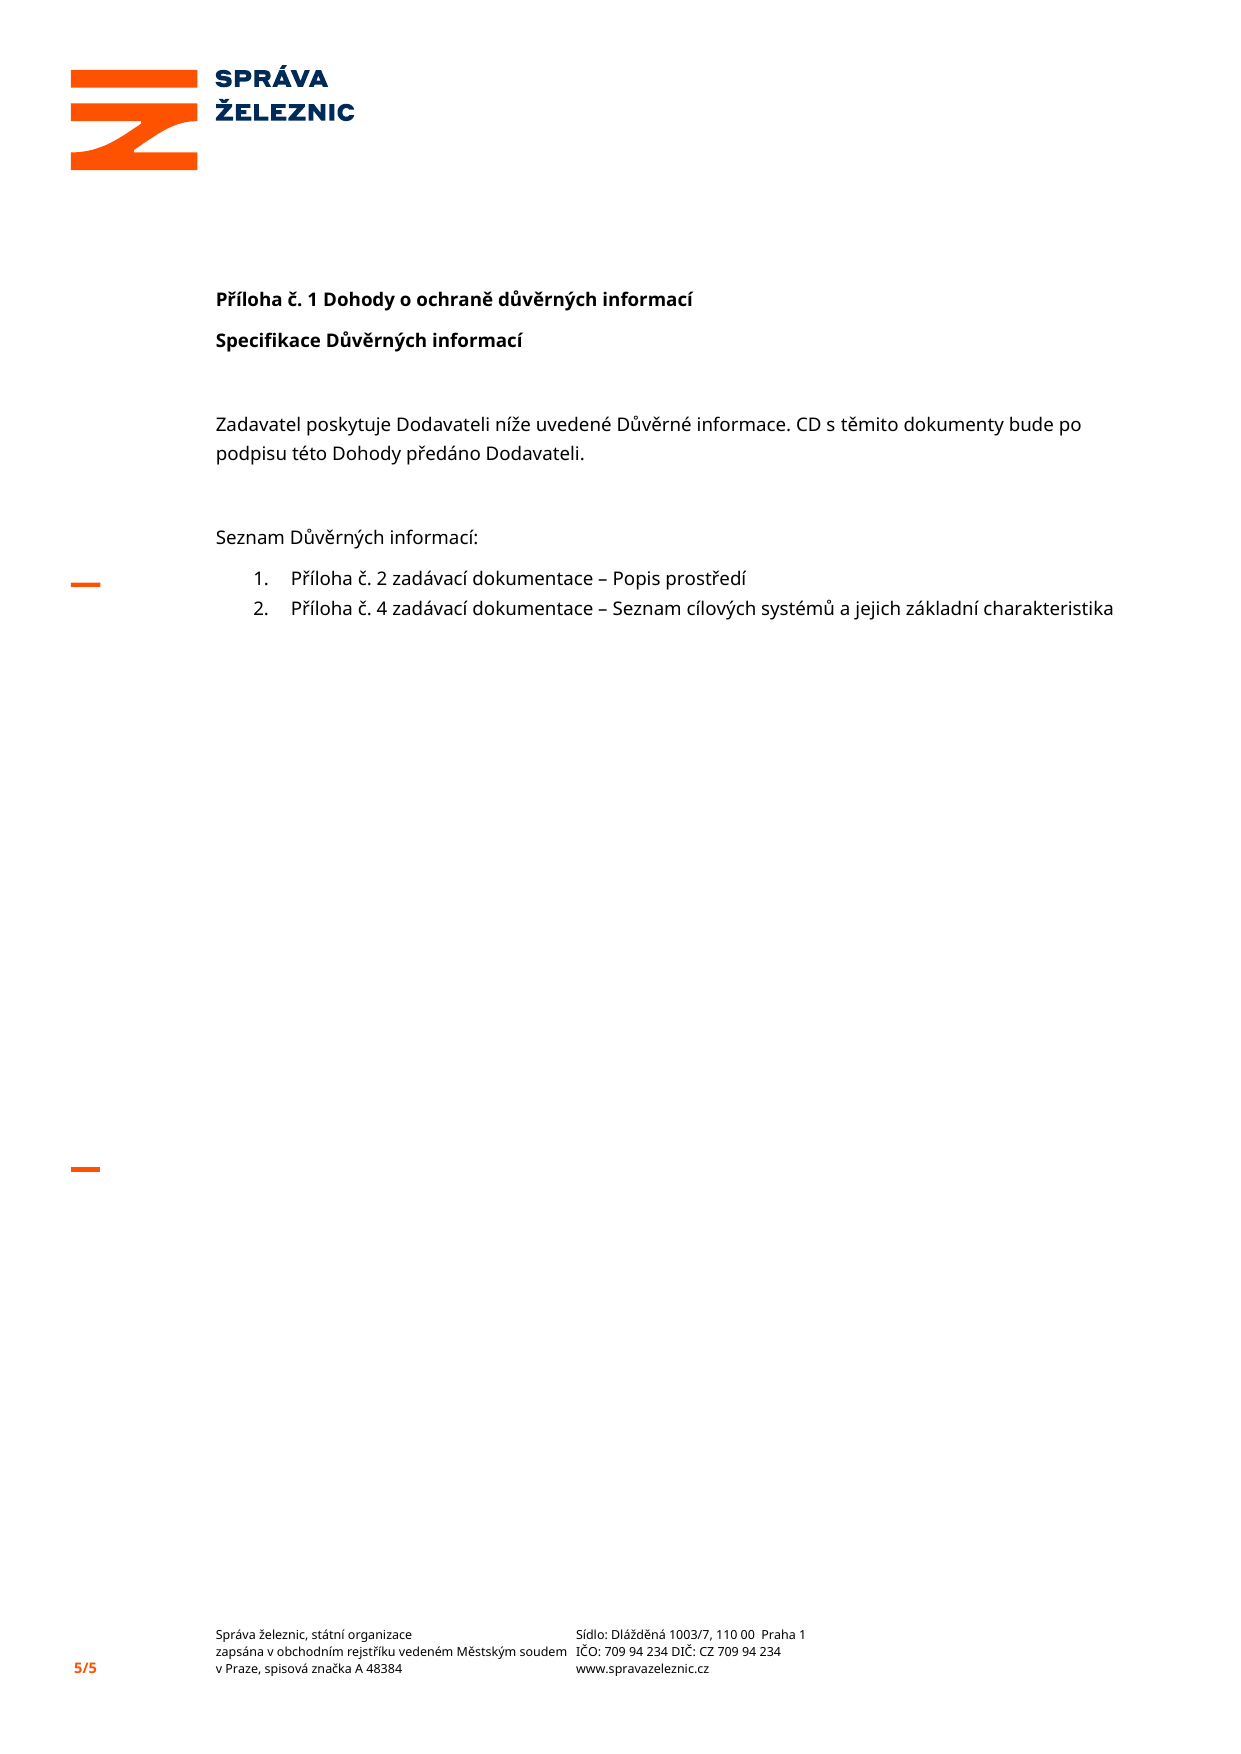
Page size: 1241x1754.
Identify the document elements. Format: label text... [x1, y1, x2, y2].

list Příloha č. 2 zadávací dokumentace – Popis prostředí [253, 566, 1122, 591]
text Zadavatel poskytuje Dodavateli níže uvedené Důvěrné informace. CD s těmito dokumenty bude po podpisu této Dohody předáno Dodavateli. [216, 411, 1122, 466]
text Seznam Důvěrných informací: [216, 524, 1122, 549]
text Příloha č. 1 Dohody o ochraně důvěrných informací [216, 286, 1122, 311]
list Příloha č. 4 zadávací dokumentace – Seznam cílových systémů a jejich základní charakteristika [253, 595, 1122, 621]
text Specifikace Důvěrných informací [216, 328, 1122, 353]
